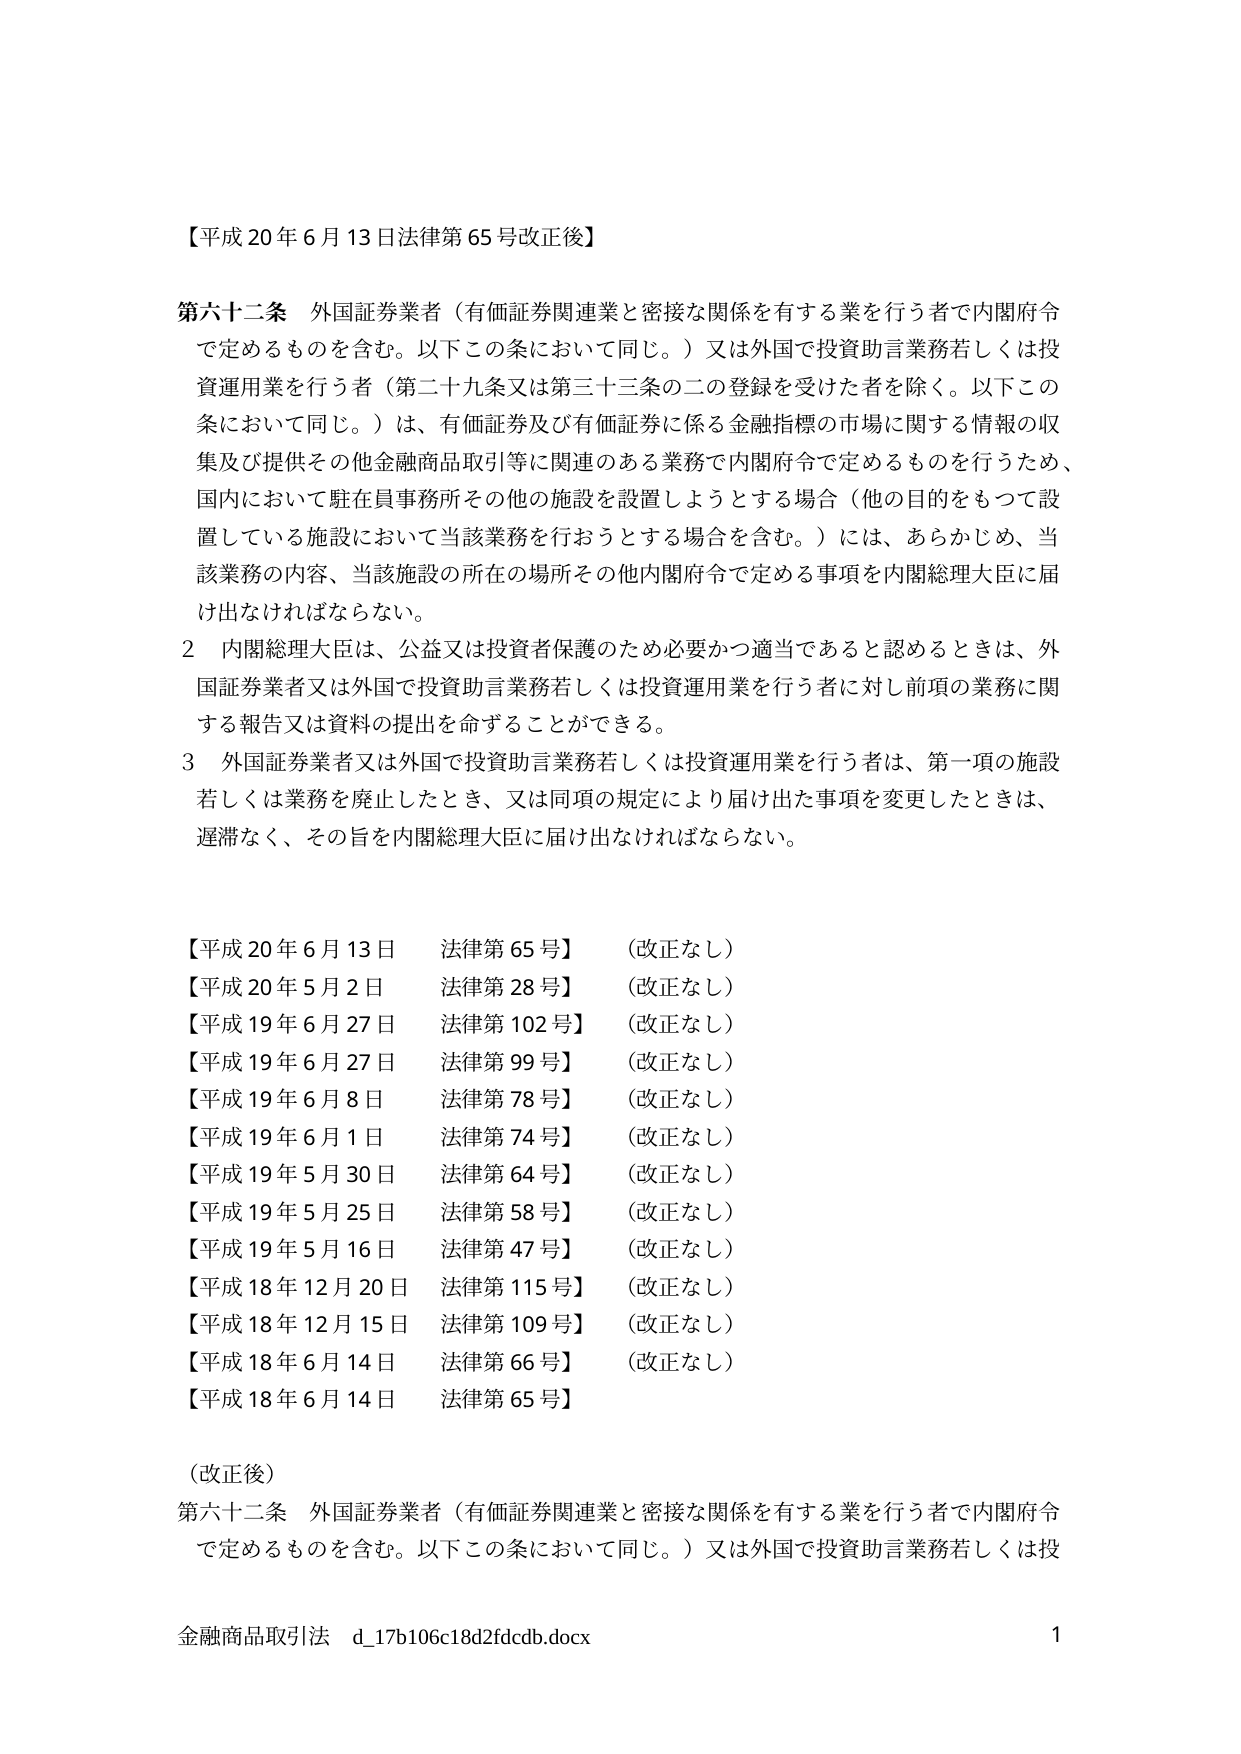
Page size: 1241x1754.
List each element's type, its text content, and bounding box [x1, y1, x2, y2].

text 【平成19年6月1日 法律第74号】 （改正なし） [177, 1117, 1063, 1154]
text 【平成19年6月27日 法律第102号】 （改正なし） [177, 1004, 1063, 1042]
text 【平成19年5月30日 法律第64号】 （改正なし） [177, 1154, 1063, 1192]
text 【平成19年6月27日 法律第99号】 （改正なし） [177, 1042, 1063, 1079]
text 【平成18年6月14日 法律第66号】 （改正なし） [177, 1342, 1063, 1379]
text 【平成18年6月14日 法律第65号】 [177, 1379, 1063, 1417]
text （改正後） [177, 1454, 1063, 1492]
text 【平成19年5月25日 法律第58号】 （改正なし） [177, 1192, 1063, 1229]
text 【平成19年6月8日 法律第78号】 （改正なし） [177, 1079, 1063, 1117]
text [177, 1492, 1063, 1567]
text 【平成18年12月15日 法律第109号】 （改正なし） [177, 1304, 1063, 1342]
text 【平成19年5月16日 法律第47号】 （改正なし） [177, 1229, 1063, 1267]
text 【平成18年12月20日 法律第115号】 （改正なし） [177, 1267, 1063, 1304]
text 【平成20年6月13日法律第65号改正後】 [177, 217, 1063, 254]
text 【平成20年5月2日 法律第28号】 （改正なし） [177, 967, 1063, 1004]
text ３ 外国証券業者又は外国で投資助言業務若しくは投資運用業を行う者は、第一項の施設若しくは業務を廃止したとき、又は同項の規定により届け出た事項を変更したときは、遅滞なく、その旨を内閣総理大臣に届け出なければならない。 [177, 742, 1063, 854]
text ２ 内閣総理大臣は、公益又は投資者保護のため必要かつ適当であると認めるときは、外国証券業者又は外国で投資助言業務若しくは投資運用業を行う者に対し前項の業務に関する報告又は資料の提出を命ずることができる。 [177, 629, 1063, 742]
text 【平成20年6月13日 法律第65号】 （改正なし） [177, 929, 1063, 967]
